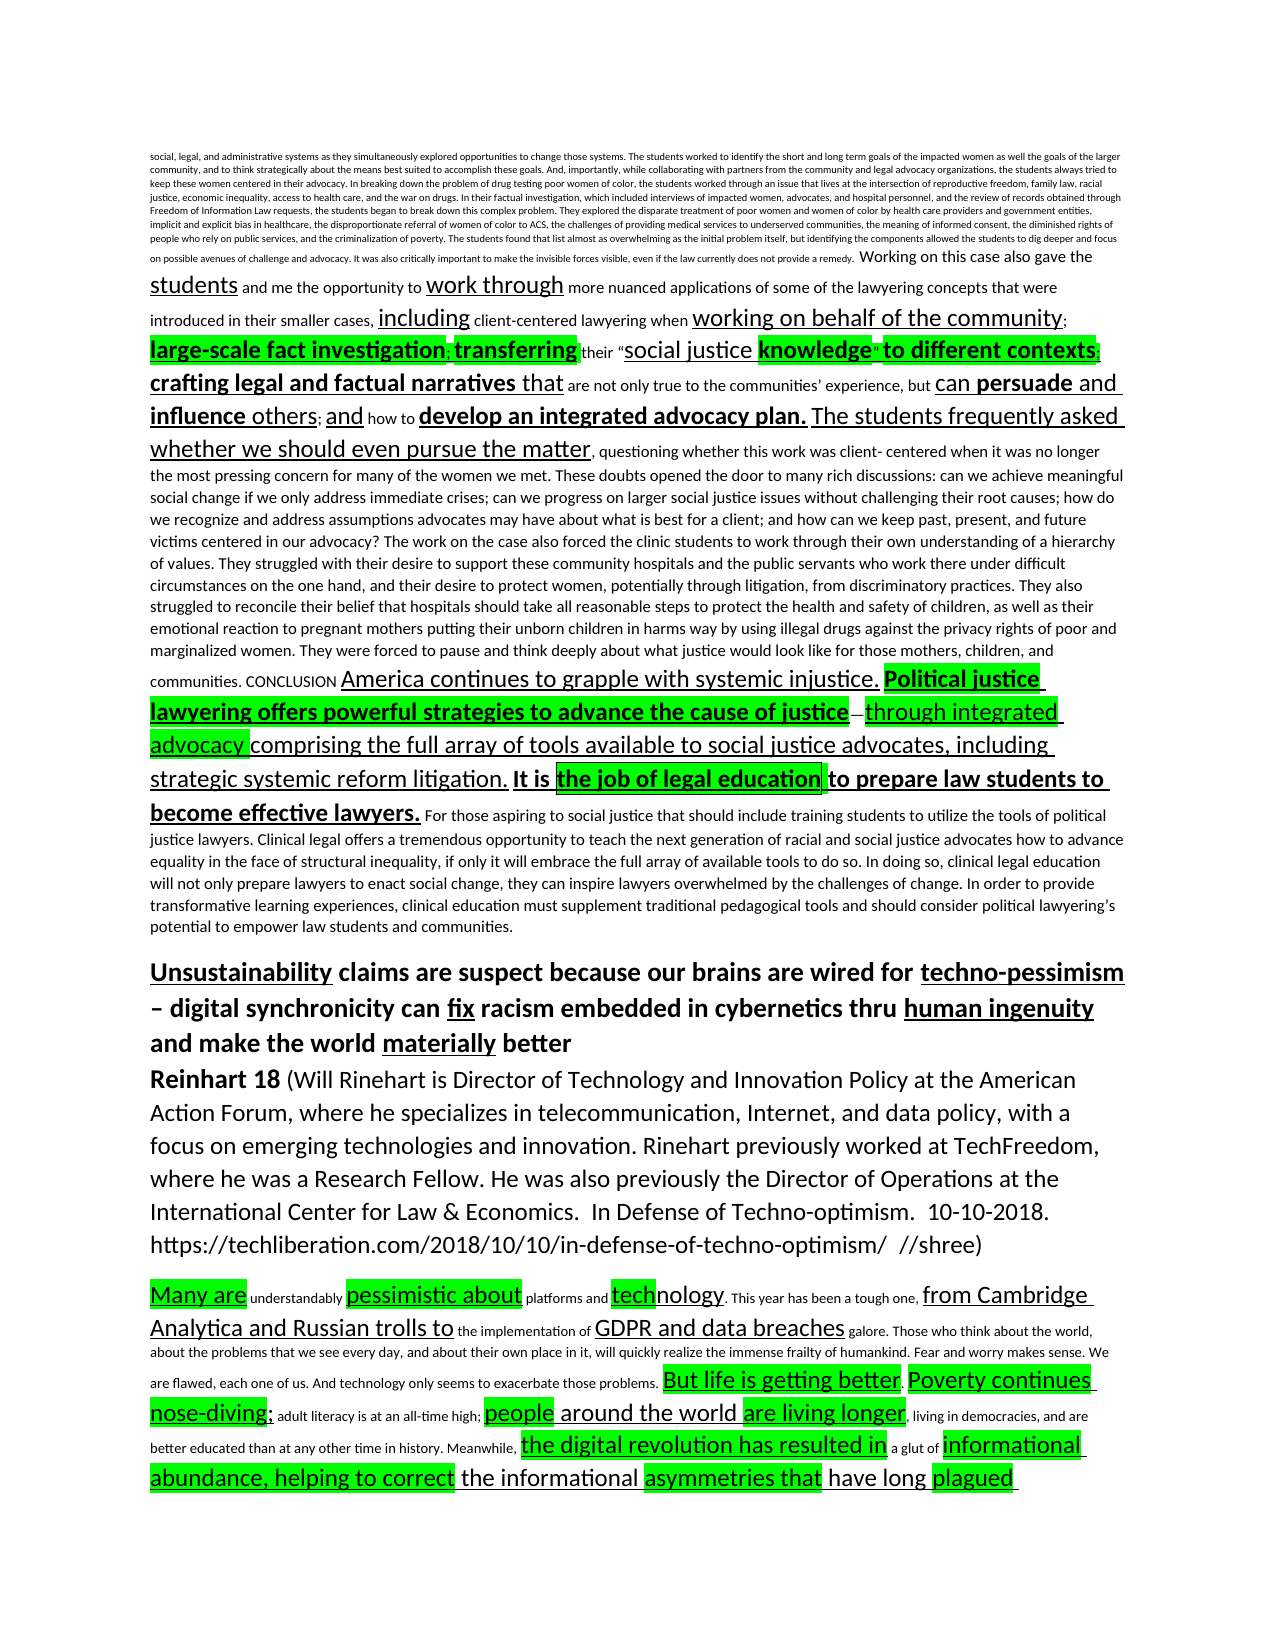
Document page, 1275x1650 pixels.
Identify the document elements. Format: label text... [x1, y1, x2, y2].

subtitle Unsustainability claims are suspect because our brains are wired for techno-pessimism – digital synchronicity can fix racism embedded in cybernetics thru human ingenuity and make the world materially better [150, 955, 1125, 1059]
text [150, 150, 1125, 937]
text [150, 1279, 1125, 1493]
text Reinhart 18 (Will Rinehart is Director of Technology and Innovation Policy at the American Action Forum, where he specializes in telecommunication, Internet, and data policy, with a focus on emerging technologies and innovation. Rinehart previously worked at TechFreedom, where he was a Research Fellow. He was also previously the Director of Operations at the International Center for Law & Economics. In Defense of Techno-optimism. 10-10-2018. https://techliberation.com/2018/10/10/in-defense-of-techno-optimism/ //shree) [150, 1062, 1125, 1260]
